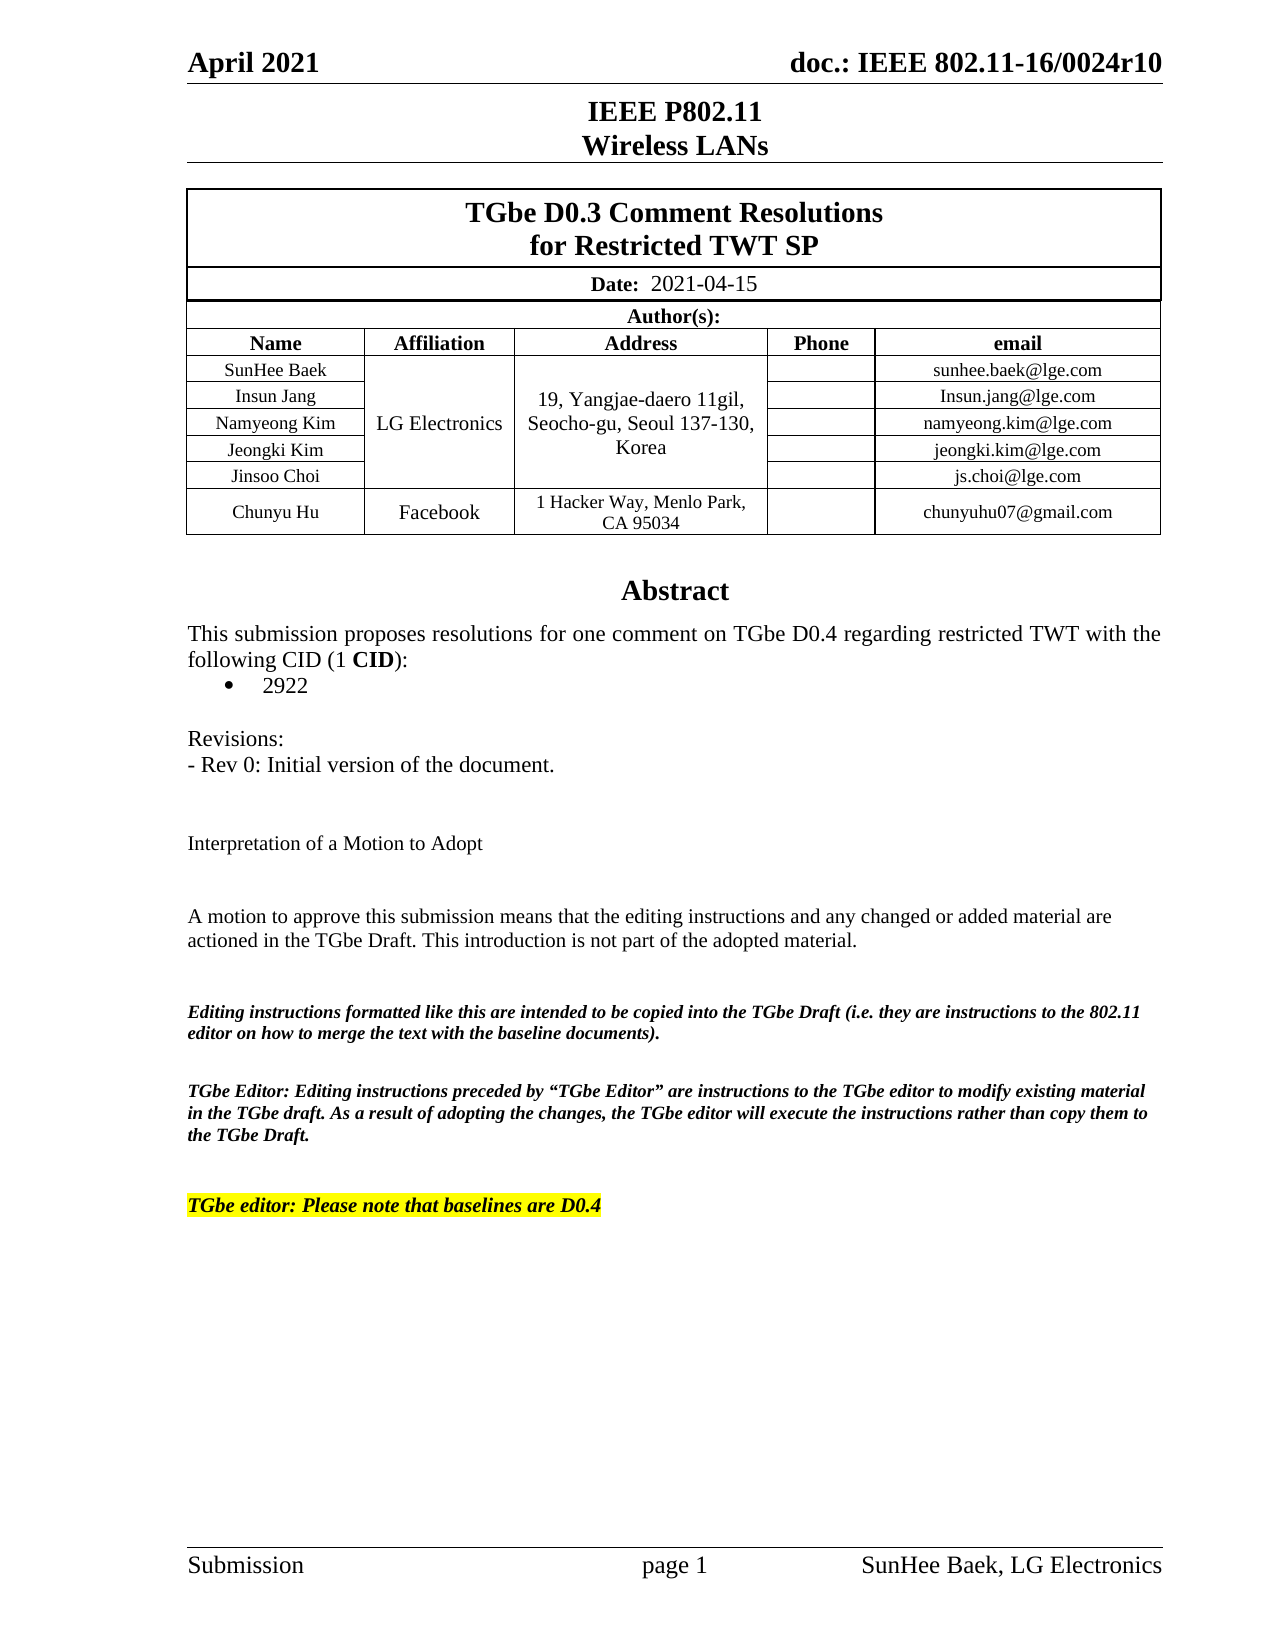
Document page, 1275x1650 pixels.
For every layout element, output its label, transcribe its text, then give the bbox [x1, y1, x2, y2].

text This submission proposes resolutions for one comment on TGbe D0.4 regarding restricted TWT with the following CID (1 CID): [187, 619, 1163, 672]
table_cell LG Electronics [365, 356, 514, 488]
table_cell Insun.jang@lge.com [876, 382, 1160, 408]
text Revisions: [187, 725, 1163, 751]
table_cell js.choi@lge.com [876, 462, 1160, 488]
table_header TGbe D0.3 Comment Resolutions for Restricted TWT SP [188, 190, 1160, 266]
table_cell [768, 462, 874, 488]
table_cell jeongki.kim@lge.com [876, 436, 1160, 461]
text Interpretation of a Motion to Adopt [187, 830, 1163, 854]
text Abstract [187, 573, 1163, 607]
table_cell [768, 356, 874, 381]
table_cell Jinsoo Choi [187, 462, 364, 488]
table_cell Date: 2021-04-15 [188, 268, 1160, 299]
table_cell chunyuhu07@gmail.com [876, 489, 1160, 534]
table_cell Chunyu Hu [187, 489, 364, 534]
table_cell [768, 489, 874, 534]
table_header Author(s): [187, 302, 1160, 328]
table_cell Affiliation [365, 329, 514, 354]
list 2922 [225, 672, 1163, 699]
text - Rev 0: Initial version of the document. [187, 751, 1163, 778]
text TGbe editor: Please note that baselines are D0.4 [187, 1192, 1163, 1217]
text A motion to approve this submission means that the editing instructions and any changed or added material are actioned in the TGbe Draft. This introduction is not part of the adopted material. [187, 903, 1163, 952]
text IEEE P802.11 Wireless LANs [187, 94, 1163, 162]
table_cell 19, Yangjae-daero 11gil, Seocho-gu, Seoul 137-130, Korea [515, 356, 767, 488]
table_cell Jeongki Kim [187, 436, 364, 461]
table_cell SunHee Baek [187, 356, 364, 381]
table_cell namyeong.kim@lge.com [876, 409, 1160, 434]
table_cell sunhee.baek@lge.com [876, 356, 1160, 381]
table_cell [768, 436, 874, 461]
table_cell 1 Hacker Way, Menlo Park, CA 95034 [515, 489, 767, 534]
text Editing instructions formatted like this are intended to be copied into the TGbe Draft (i.e. they are instructions to the 802.11 editor on how to merge the text with the baseline documents). [187, 1001, 1163, 1044]
table_cell Phone [768, 329, 874, 354]
table_cell [768, 409, 874, 434]
text TGbe Editor: Editing instructions preceded by “TGbe Editor” are instructions to the TGbe editor to modify existing material in the TGbe draft. As a result of adopting the changes, the TGbe editor will execute the instructions rather than copy them to the TGbe Draft. [187, 1080, 1163, 1145]
table_cell email [876, 329, 1160, 354]
table_cell Name [187, 329, 364, 354]
table_cell Namyeong Kim [187, 409, 364, 434]
table_cell Address [515, 329, 767, 354]
table_cell Insun Jang [187, 382, 364, 408]
table_cell [768, 382, 874, 408]
table_cell Facebook [365, 489, 514, 534]
